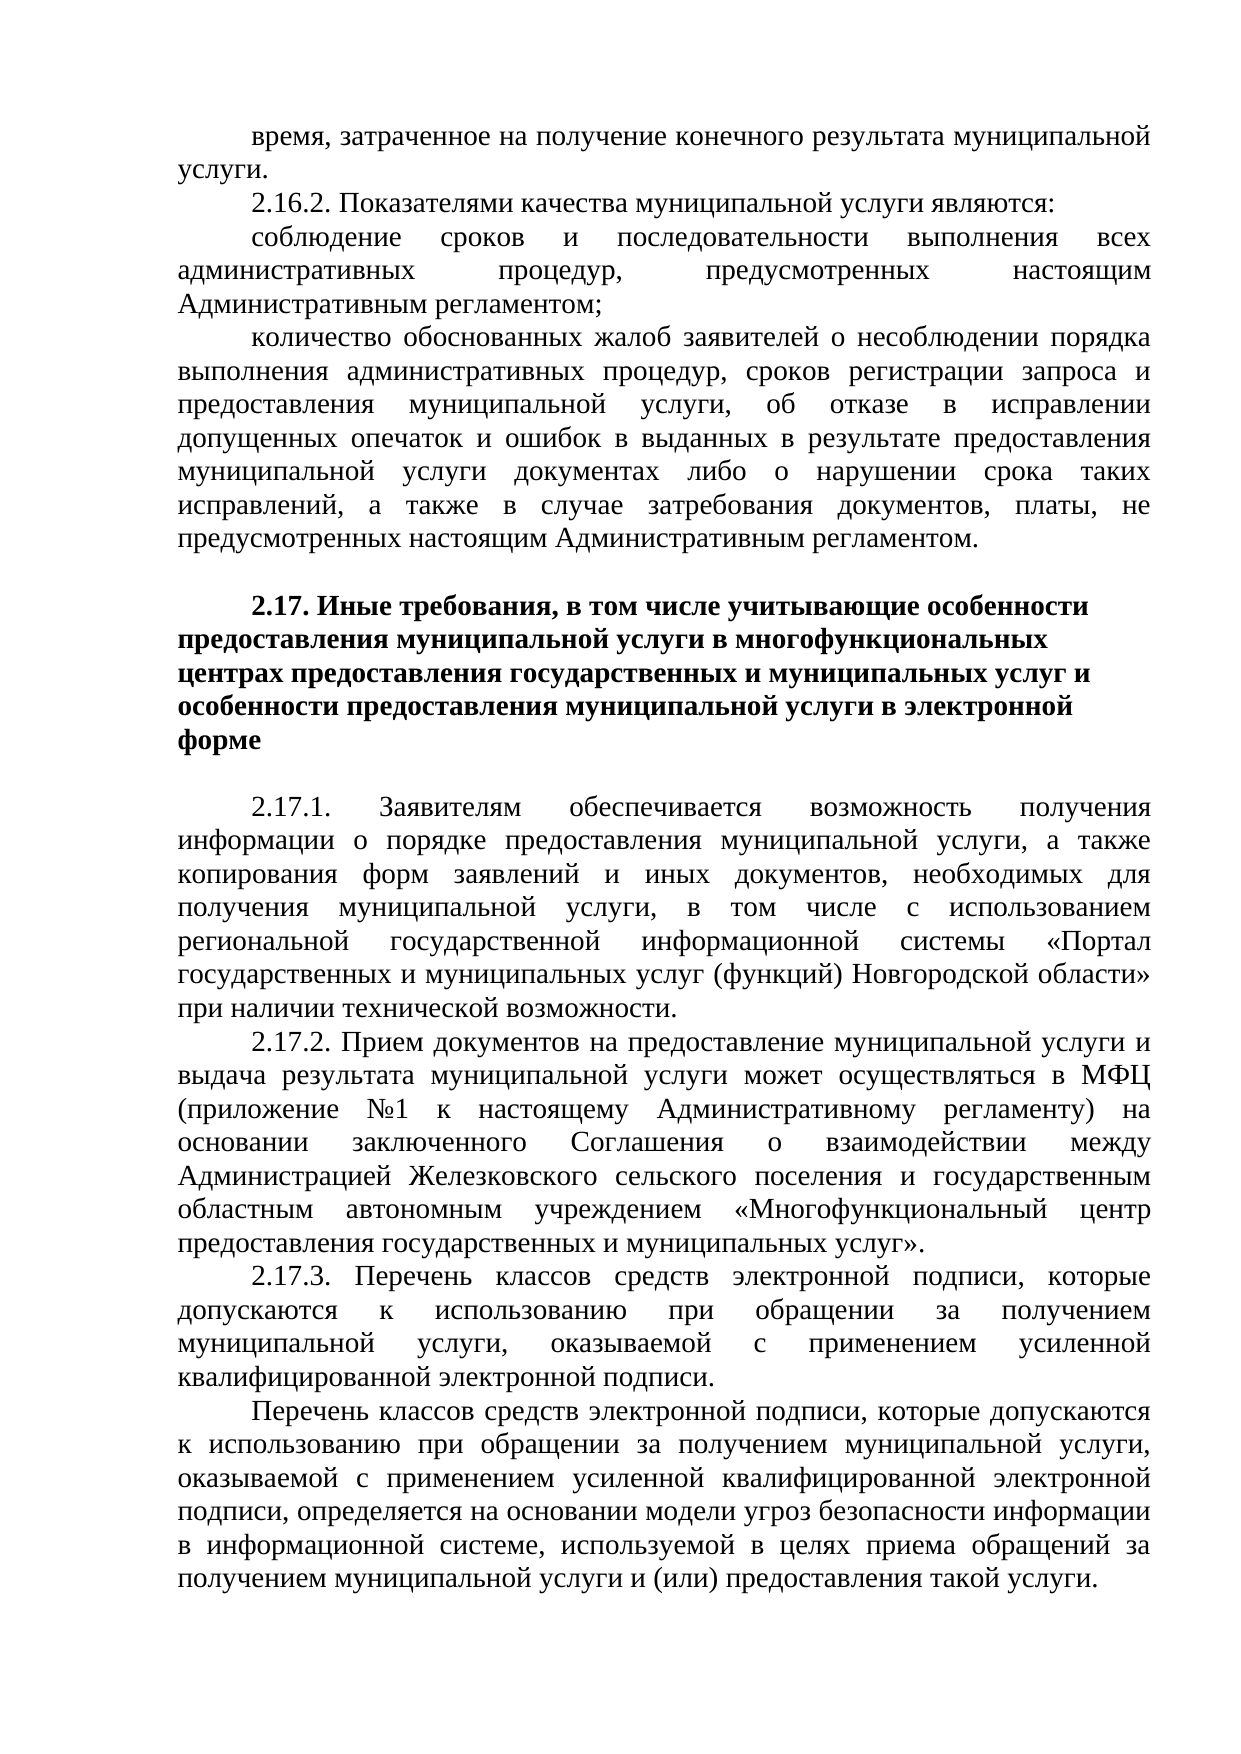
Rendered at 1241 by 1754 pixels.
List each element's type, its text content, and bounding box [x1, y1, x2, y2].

text 2.17.1. Заявителям обеспечивается возможность получения информации о порядке предоставления муниципальной услуги, а также копирования форм заявлений и иных документов, необходимых для получения муниципальной услуги, в том числе с использованием региональной государственной информационной системы «Портал государственных и муниципальных услуг (функций) Новгородской области» при наличии технической возможности. [177, 789, 1152, 1024]
text 2.17.3. Перечень классов средств электронной подписи, которые допускаются к использованию при обращении за получением муниципальной услуги, оказываемой с применением усиленной квалифицированной электронной подписи. [177, 1258, 1152, 1393]
text соблюдение сроков и последовательности выполнения всех административных процедур, предусмотренных настоящим Административным регламентом; [177, 219, 1152, 319]
text 2.17.2. Прием документов на предоставление муниципальной услуги и выдача результата муниципальной услуги может осуществляться в МФЦ (приложение №1 к настоящему Административному регламенту) на основании заключенного Соглашения о взаимодействии между Администрацией Железковского сельского поселения и государственным областным автономным учреждением «Многофункциональный центр предоставления государственных и муниципальных услуг». [177, 1024, 1152, 1258]
text Перечень классов средств электронной подписи, которые допускаются к использованию при обращении за получением муниципальной услуги, оказываемой с применением усиленной квалифицированной электронной подписи, определяется на основании модели угроз безопасности информации в информационной системе, используемой в целях приема обращений за получением муниципальной услуги и (или) предоставления такой услуги. [177, 1393, 1152, 1594]
text 2.17. Иные требования, в том числе учитывающие особенности предоставления муниципальной услуги в многофункциональных центрах предоставления государственных и муниципальных услуг и особенности предоставления муниципальной услуги в электронной форме [177, 588, 1152, 755]
text время, затраченное на получение конечного результата муниципальной услуги. [177, 118, 1152, 185]
text 2.16.2. Показателями качества муниципальной услуги являются: [177, 185, 1152, 219]
text количество обоснованных жалоб заявителей о несоблюдении порядка выполнения административных процедур, сроков регистрации запроса и предоставления муниципальной услуги, об отказе в исправлении допущенных опечаток и ошибок в выданных в результате предоставления муниципальной услуги документах либо о нарушении срока таких исправлений, а также в случае затребования документов, платы, не предусмотренных настоящим Административным регламентом. [177, 319, 1152, 554]
